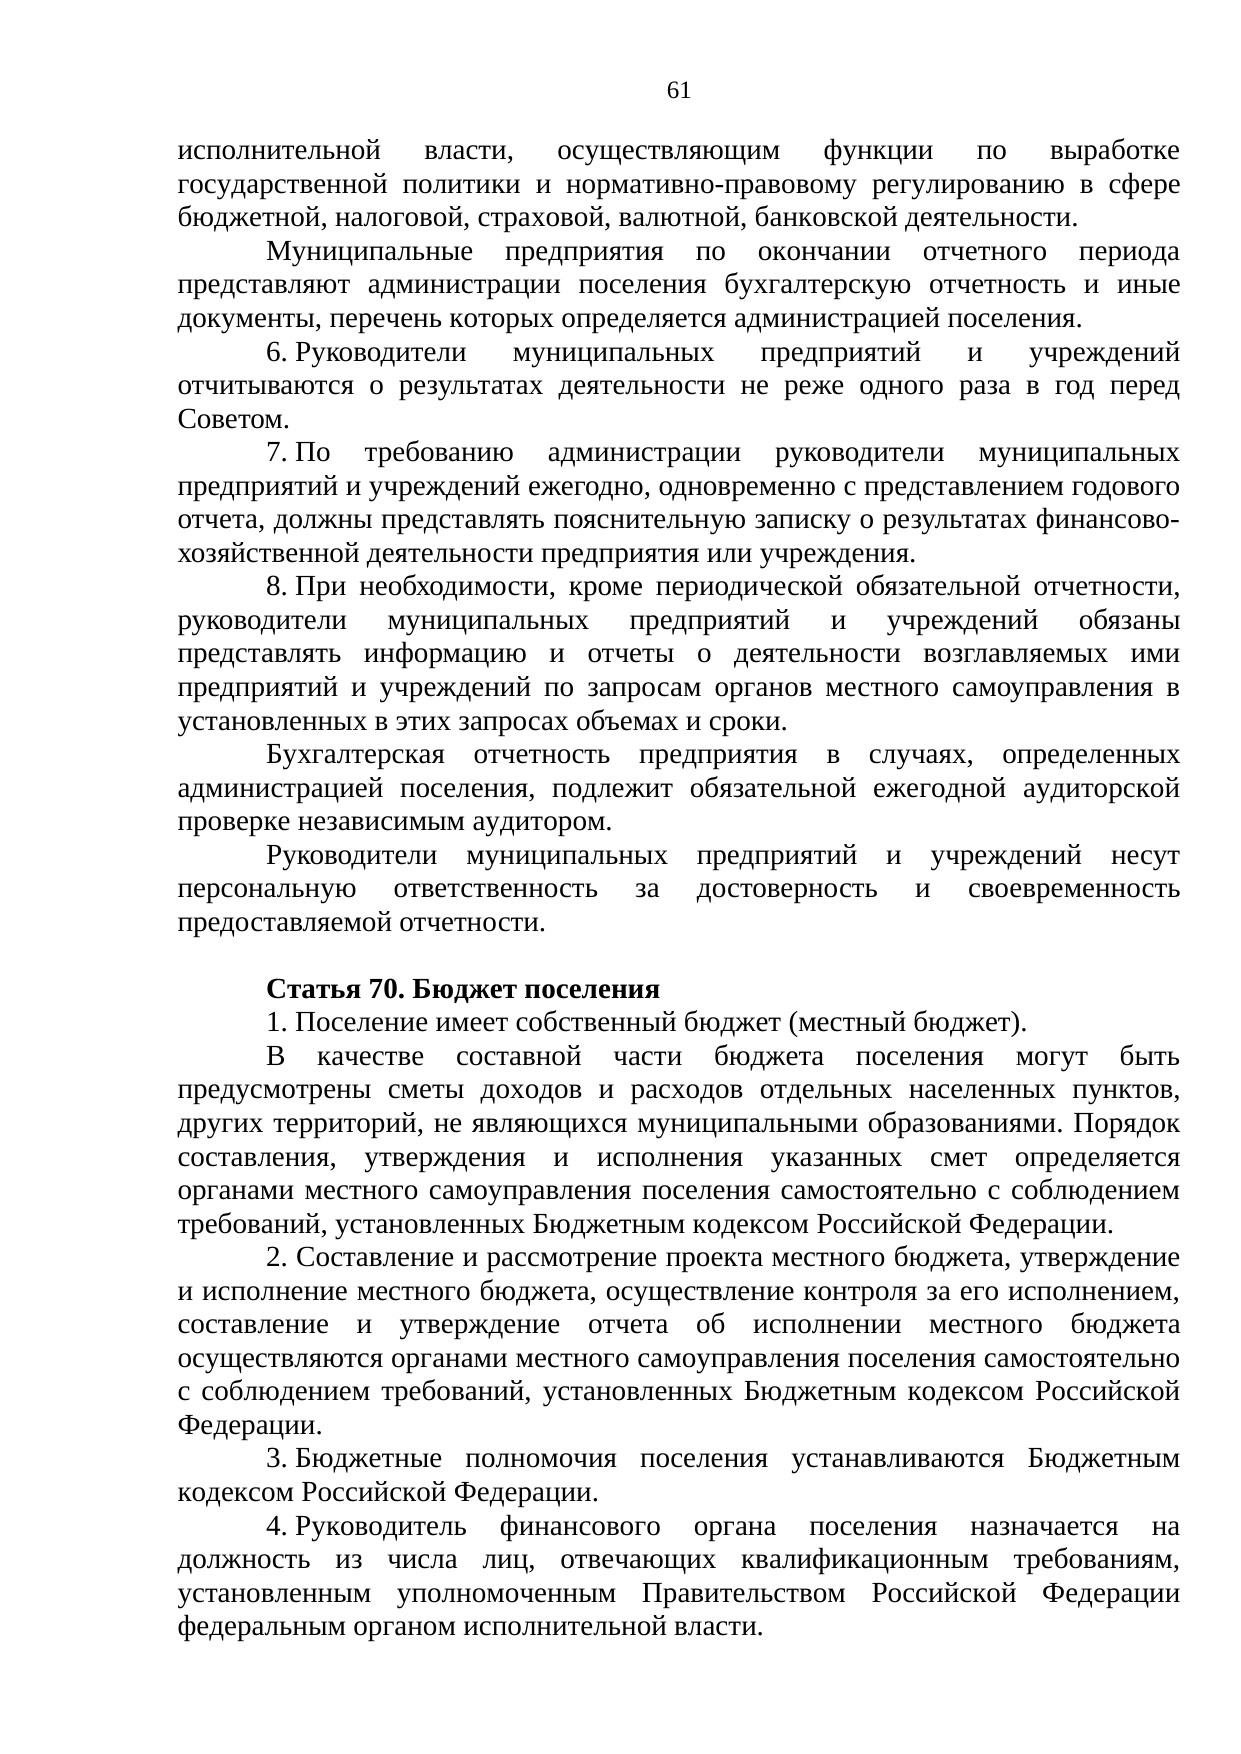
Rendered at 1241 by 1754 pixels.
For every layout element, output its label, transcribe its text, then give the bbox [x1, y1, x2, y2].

subtitle Руководители муниципальных предприятий и учреждений несут персональную ответственность за достоверность и своевременность предоставляемой отчетности. [177, 837, 1181, 937]
text 3. Бюджетные полномочия поселения устанавливаются Бюджетным кодексом Российской Федерации. [177, 1441, 1181, 1508]
subtitle 7. По требованию администрации руководители муниципальных предприятий и учреждений ежегодно, одновременно с представлением годового отчета, должны представлять пояснительную записку о результатах финансово-хозяйственной деятельности предприятия или учреждения. [177, 434, 1181, 568]
text 4. Руководитель финансового органа поселения назначается на должность из числа лиц, отвечающих квалификационным требованиям, установленным уполномоченным Правительством Российской Федерации федеральным органом исполнительной власти. [177, 1508, 1181, 1642]
text В качестве составной части бюджета поселения могут быть предусмотрены сметы доходов и расходов отдельных населенных пунктов, других территорий, не являющихся муниципальными образованиями. Порядок составления, утверждения и исполнения указанных смет определяется органами местного самоуправления поселения самостоятельно с соблюдением требований, установленных Бюджетным кодексом Российской Федерации. [177, 1038, 1181, 1239]
subtitle 8. При необходимости, кроме периодической обязательной отчетности, руководители муниципальных предприятий и учреждений обязаны представлять информацию и отчеты о деятельности возглавляемых ими предприятий и учреждений по запросам органов местного самоуправления в установленных в этих запросах объемах и сроки. [177, 568, 1181, 736]
text Статья 70. Бюджет поселения [177, 971, 1181, 1004]
subtitle 6. Руководители муниципальных предприятий и учреждений отчитываются о результатах деятельности не реже одного раза в год перед Советом. [177, 334, 1181, 434]
text 1. Поселение имеет собственный бюджет (местный бюджет). [177, 1004, 1181, 1038]
text Муниципальные предприятия по окончании отчетного периода представляют администрации поселения бухгалтерскую отчетность и иные документы, перечень которых определяется администрацией поселения. [177, 233, 1181, 334]
text 2. Составление и рассмотрение проекта местного бюджета, утверждение и исполнение местного бюджета, осуществление контроля за его исполнением, составление и утверждение отчета об исполнении местного бюджета осуществляются органами местного самоуправления поселения самостоятельно с соблюдением требований, установленных Бюджетным кодексом Российской Федерации. [177, 1239, 1181, 1441]
text Бухгалтерская отчетность предприятия в случаях, определенных администрацией поселения, подлежит обязательной ежегодной аудиторской проверке независимым аудитором. [177, 736, 1181, 837]
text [177, 132, 1181, 233]
